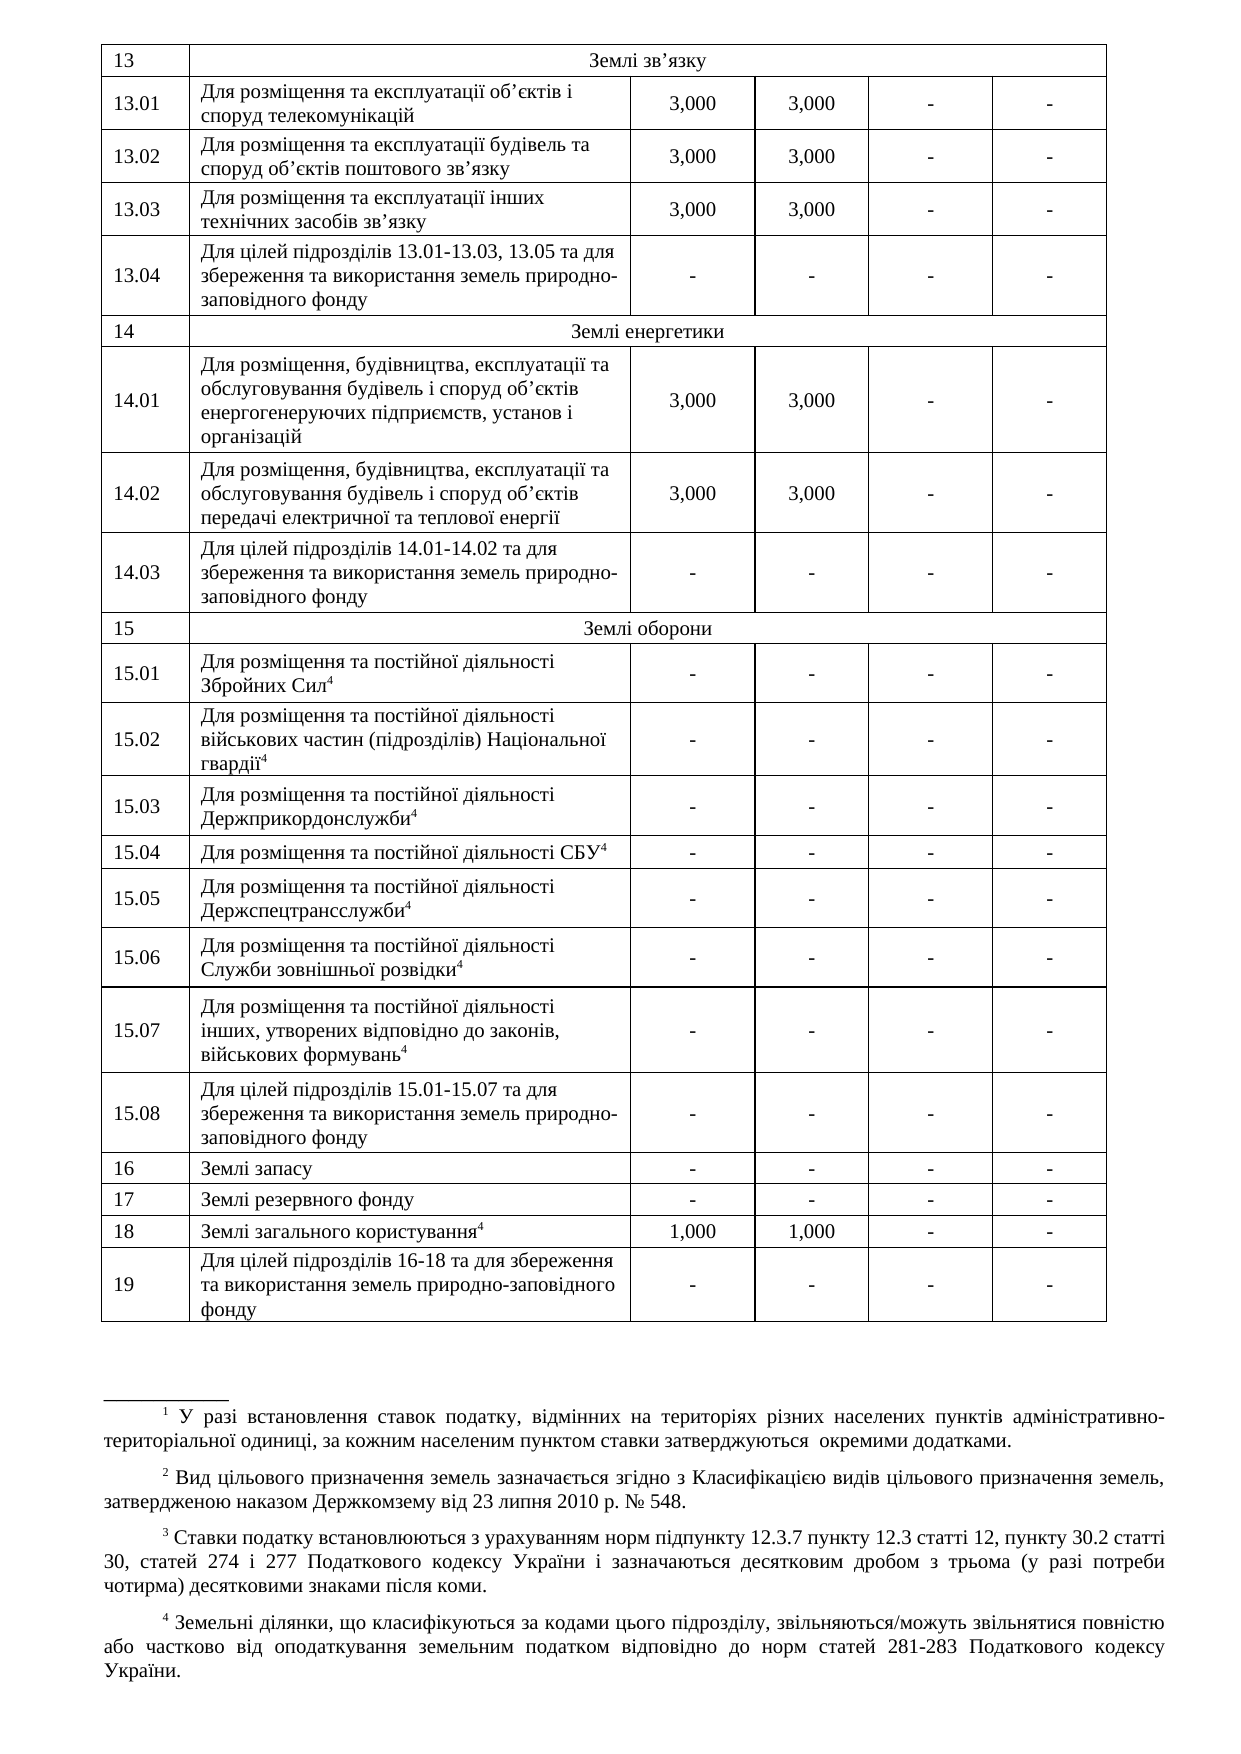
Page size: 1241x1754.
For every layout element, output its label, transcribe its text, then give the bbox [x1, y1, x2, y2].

table_cell - [993, 1184, 1106, 1214]
table_cell Для розміщення та постійної діяльності Служби зовнішньої розвідки4 [190, 928, 630, 986]
table_cell - [993, 130, 1106, 182]
table_cell 3,000 [756, 130, 868, 182]
table_cell - [756, 836, 868, 868]
table_cell 15.03 [102, 776, 189, 835]
table_cell Для розміщення та постійної діяльності інших, утворених відповідно до законів, військових формувань4 [190, 988, 630, 1072]
table_cell - [993, 347, 1106, 452]
table_cell - [993, 703, 1106, 775]
table_cell - [993, 236, 1106, 315]
table_cell 15.04 [102, 836, 189, 868]
table_cell - [631, 776, 754, 835]
table_cell - [869, 77, 992, 129]
table_cell - [993, 77, 1106, 129]
table_cell 15.08 [102, 1073, 189, 1152]
table_cell 17 [102, 1184, 189, 1214]
table_cell 3,000 [631, 183, 754, 235]
table_cell - [869, 347, 992, 452]
table_cell - [756, 869, 868, 927]
table_cell 3,000 [631, 130, 754, 182]
table_cell - [993, 533, 1106, 612]
table_cell 16 [102, 1153, 189, 1183]
table_cell - [756, 1184, 868, 1214]
table_cell - [869, 644, 992, 702]
text 3 Ставки податку встановлюються з урахуванням норм підпункту 12.3.7 пункту 12.3 статті 12, пункту 30.2 статті 30, статей 274 і 277 Податкового кодексу України і зазначаються десятковим дробом з трьома (у разі потреби чотирма) десятковими знаками після коми. [103, 1525, 1167, 1597]
table_cell 14 [102, 316, 189, 346]
table_cell - [993, 1153, 1106, 1183]
table_cell - [756, 1153, 868, 1183]
table_cell - [631, 1153, 754, 1183]
table_cell Для цілей підрозділів 14.01-14.02 та для збереження та використання земель природно-заповідного фонду [190, 533, 630, 612]
table_cell - [756, 644, 868, 702]
table_cell - [756, 1073, 868, 1152]
text 2 Вид цільового призначення земель зазначається згідно з Класифікацією видів цільового призначення земель, затвердженою наказом Держкомзему від 23 липня 2010 р. № 548. [103, 1465, 1167, 1513]
table_cell - [756, 533, 868, 612]
table_cell - [993, 1216, 1106, 1247]
table_cell - [869, 836, 992, 868]
table_cell - [993, 869, 1106, 927]
table_cell Для розміщення та експлуатації будівель та споруд об’єктів поштового зв’язку [190, 130, 630, 182]
table_cell 13.04 [102, 236, 189, 315]
table_cell - [993, 644, 1106, 702]
table_cell - [631, 703, 754, 775]
table_cell Для розміщення, будівництва, експлуатації та обслуговування будівель і споруд об’єктів передачі електричної та теплової енергії [190, 453, 630, 532]
table_cell - [869, 453, 992, 532]
text __________ [103, 1375, 1167, 1404]
table_cell - [869, 928, 992, 986]
table_cell Землі зв’язку [190, 45, 1106, 76]
table_cell - [756, 1248, 868, 1321]
table_cell - [869, 183, 992, 235]
text 1 У разі встановлення ставок податку, відмінних на територіях різних населених пунктів адміністративно-територіальної одиниці, за кожним населеним пунктом ставки затверджуються окремими додатками. [103, 1404, 1167, 1452]
table_cell Землі запасу [190, 1153, 630, 1183]
table_cell 15.07 [102, 988, 189, 1072]
table_cell - [756, 928, 868, 986]
table_cell - [756, 703, 868, 775]
table_cell Для цілей підрозділів 15.01-15.07 та для збереження та використання земель природно-заповідного фонду [190, 1073, 630, 1152]
table_cell - [993, 928, 1106, 986]
table_cell - [869, 703, 992, 775]
table_cell 14.02 [102, 453, 189, 532]
table_cell 3,000 [756, 347, 868, 452]
table_cell - [869, 1184, 992, 1214]
table_cell Для цілей підрозділів 16-18 та для збереження та використання земель природно-заповідного фонду [190, 1248, 630, 1321]
table_cell Для розміщення та постійної діяльності Держприкордонслужби4 [190, 776, 630, 835]
table_cell 3,000 [756, 183, 868, 235]
table_cell 15.05 [102, 869, 189, 927]
table_cell 15.01 [102, 644, 189, 702]
table_cell - [869, 1216, 992, 1247]
table_cell Для розміщення та постійної діяльності Збройних Сил4 [190, 644, 630, 702]
table_cell 13 [102, 45, 189, 76]
table_cell 3,000 [756, 453, 868, 532]
table_cell - [993, 988, 1106, 1072]
table_cell 1,000 [631, 1216, 754, 1247]
table_cell - [869, 869, 992, 927]
table_cell - [631, 1073, 754, 1152]
table_cell Землі загального користування4 [190, 1216, 630, 1247]
table_cell - [631, 644, 754, 702]
table_cell Для розміщення, будівництва, експлуатації та обслуговування будівель і споруд об’єктів енергогенеруючих підприємств, установ і організацій [190, 347, 630, 452]
table_cell 13.02 [102, 130, 189, 182]
table_cell - [993, 1073, 1106, 1152]
table_cell - [756, 776, 868, 835]
table_cell Для розміщення та експлуатації інших технічних засобів зв’язку [190, 183, 630, 235]
table_cell - [631, 988, 754, 1072]
table_cell 3,000 [756, 77, 868, 129]
table_cell - [631, 533, 754, 612]
table_cell 14.01 [102, 347, 189, 452]
table_cell Для розміщення та постійної діяльності військових частин (підрозділів) Національної гвардії4 [190, 703, 630, 775]
text 4 Земельні ділянки, що класифікуються за кодами цього підрозділу, звільняються/можуть звільнятися повністю або частково від оподаткування земельним податком відповідно до норм статей 281-283 Податкового кодексу України. [103, 1610, 1167, 1682]
table_cell - [869, 1248, 992, 1321]
table_cell - [993, 183, 1106, 235]
table_cell Землі енергетики [190, 316, 1106, 346]
table_cell - [993, 1248, 1106, 1321]
table_cell 15.02 [102, 703, 189, 775]
table_cell 13.03 [102, 183, 189, 235]
table_cell Для розміщення та експлуатації об’єктів і споруд телекомунікацій [190, 77, 630, 129]
table_cell 18 [102, 1216, 189, 1247]
table_cell - [631, 869, 754, 927]
table_cell - [631, 928, 754, 986]
table_cell - [756, 236, 868, 315]
table_cell - [869, 533, 992, 612]
table_cell - [993, 836, 1106, 868]
table_cell - [756, 988, 868, 1072]
table_cell Для розміщення та постійної діяльності Держспецтрансслужби4 [190, 869, 630, 927]
table_cell 15 [102, 613, 189, 643]
table_cell 3,000 [631, 453, 754, 532]
table_cell 1,000 [756, 1216, 868, 1247]
table_cell Для розміщення та постійної діяльності СБУ4 [190, 836, 630, 868]
table_cell - [993, 453, 1106, 532]
table_cell Землі резервного фонду [190, 1184, 630, 1214]
table_cell - [869, 1153, 992, 1183]
table_cell - [869, 776, 992, 835]
table_cell - [631, 1248, 754, 1321]
table_cell - [869, 1073, 992, 1152]
table_cell 19 [102, 1248, 189, 1321]
table_cell Для цілей підрозділів 13.01-13.03, 13.05 та для збереження та використання земель природно-заповідного фонду [190, 236, 630, 315]
table_cell Землі оборони [190, 613, 1106, 643]
table_cell - [869, 988, 992, 1072]
table_cell 3,000 [631, 347, 754, 452]
table_cell - [631, 836, 754, 868]
table_cell - [631, 1184, 754, 1214]
table_cell 15.06 [102, 928, 189, 986]
table_cell - [631, 236, 754, 315]
table_cell - [869, 236, 992, 315]
table_cell 14.03 [102, 533, 189, 612]
table_cell 13.01 [102, 77, 189, 129]
table_cell - [869, 130, 992, 182]
table_cell 3,000 [631, 77, 754, 129]
table_cell - [993, 776, 1106, 835]
